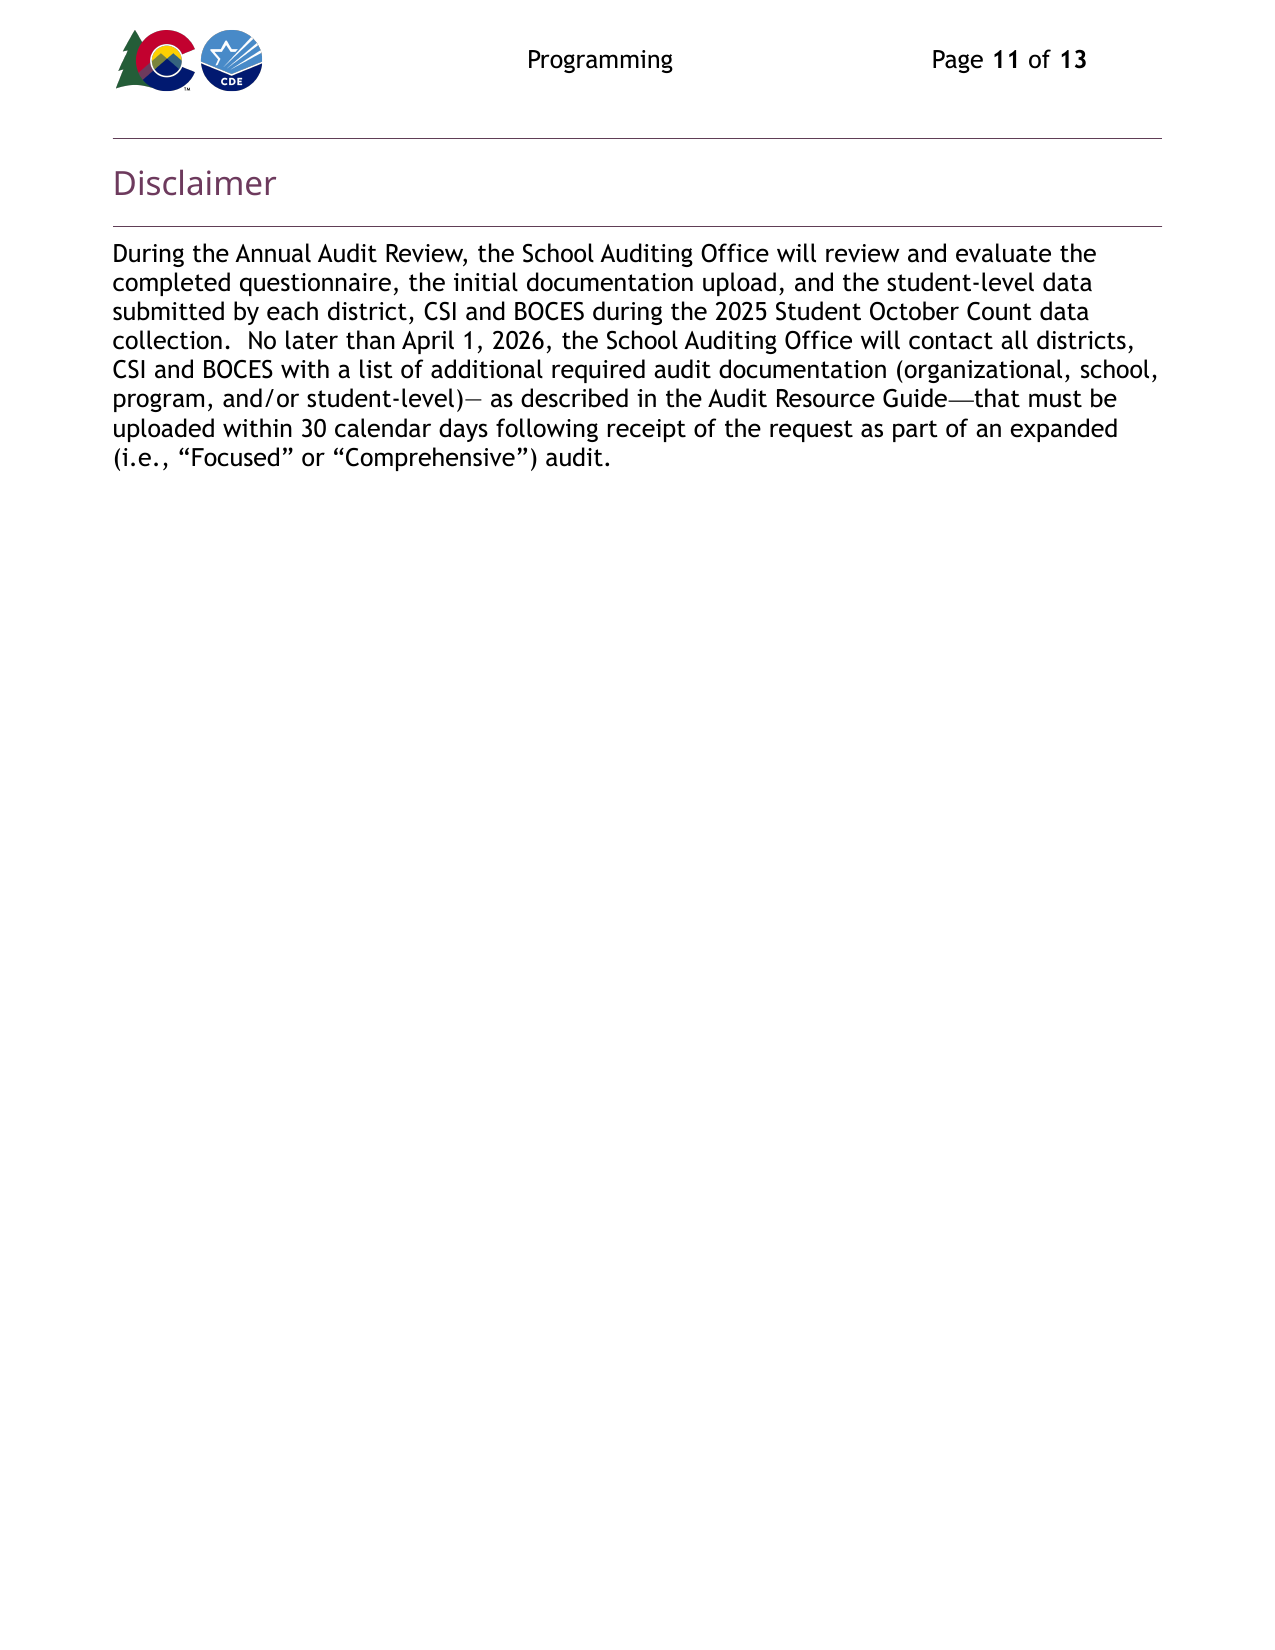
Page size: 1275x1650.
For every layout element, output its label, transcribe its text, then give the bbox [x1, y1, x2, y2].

picture [115, 29, 263, 92]
text During the Annual Audit Review, the School Auditing Office will review and evaluate the completed questionnaire, the initial documentation upload, and the student-level data submitted by each district, CSI and BOCES during the 2025 Student October Count data collection. No later than April 1, 2026, the School Auditing Office will contact all districts, CSI and BOCES with a list of additional required audit documentation (organizational, school, program, and/or student-level)— as described in the Audit Resource Guide—that must be uploaded within 30 calendar days following receipt of the request as part of an expanded (i.e., “Focused” or “Comprehensive”) audit. [112, 239, 1162, 472]
subtitle Disclaimer [112, 139, 1162, 227]
